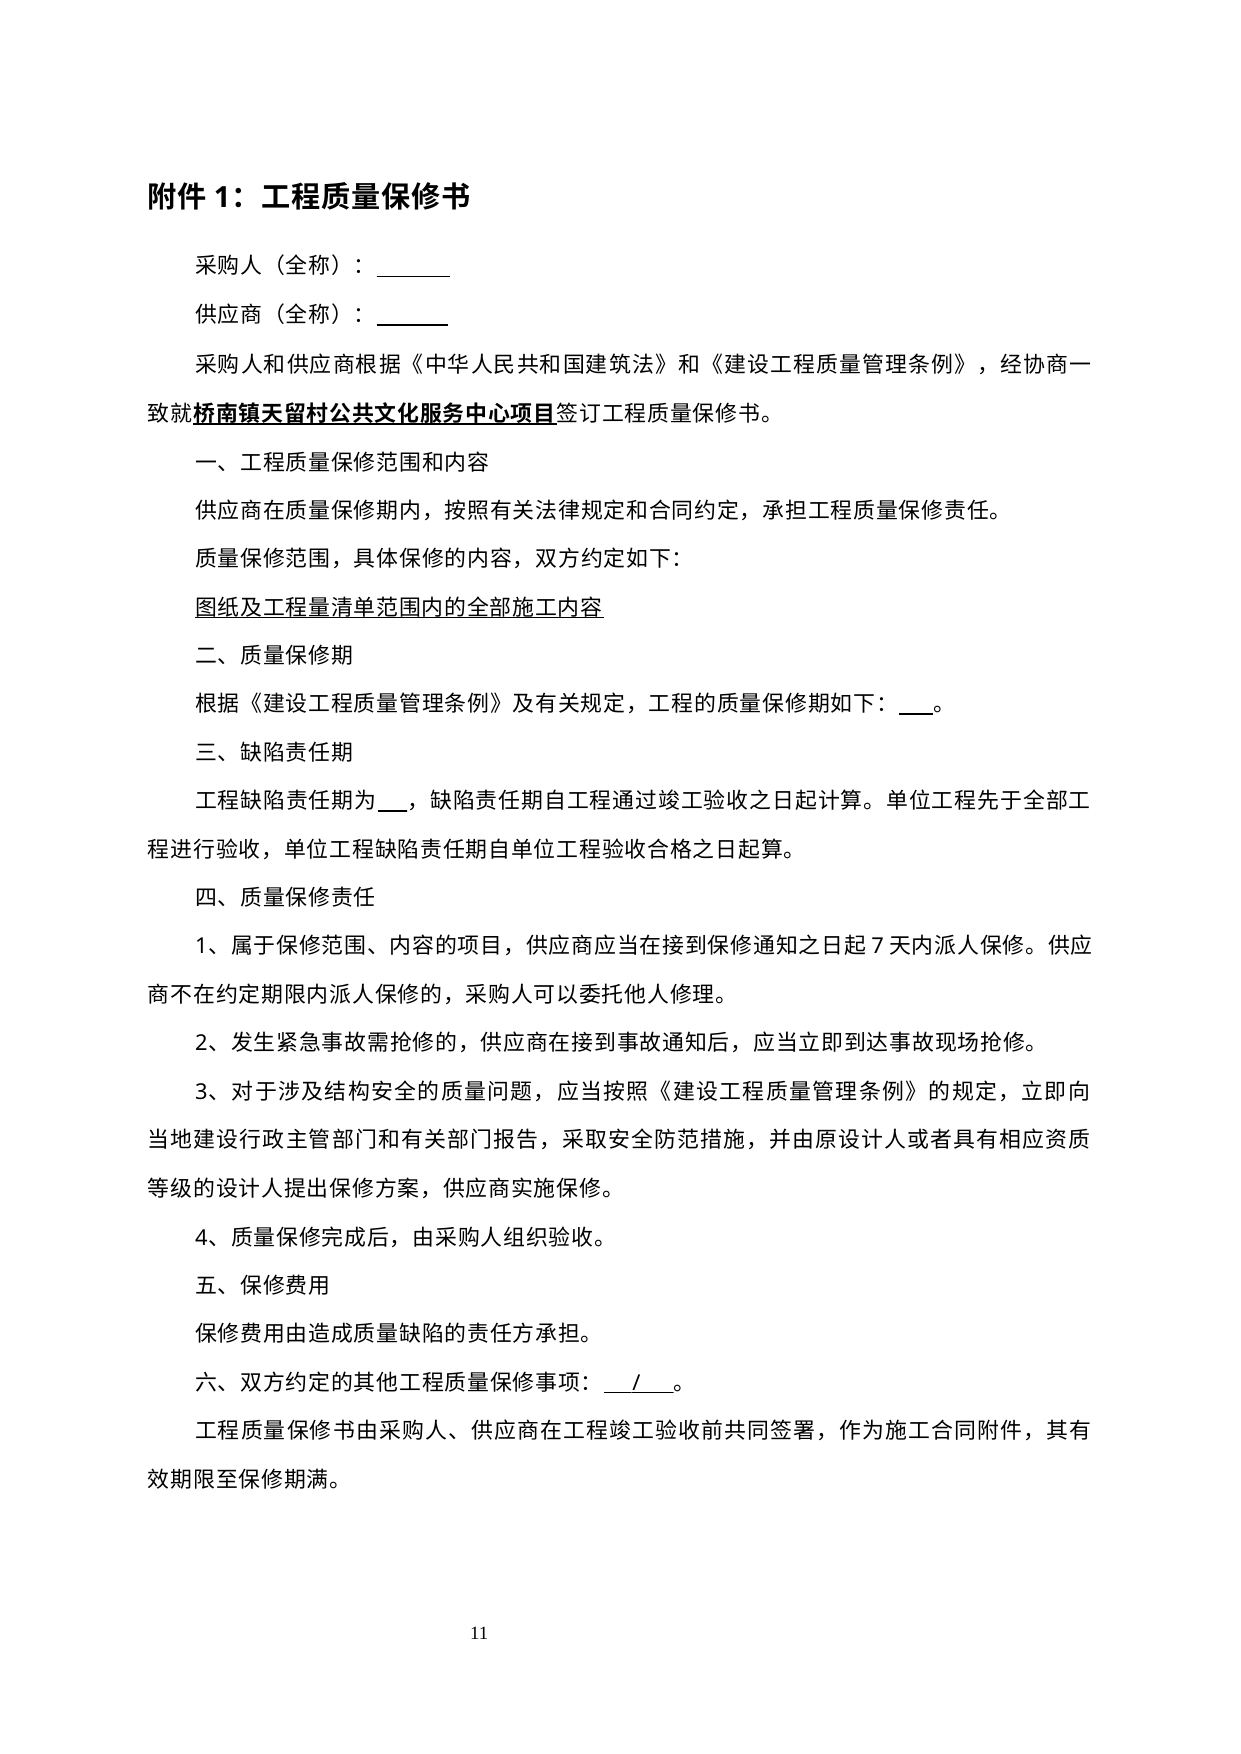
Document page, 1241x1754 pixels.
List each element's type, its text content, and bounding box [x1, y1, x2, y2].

text 4、质量保修完成后，由采购人组织验收。 [148, 1219, 1093, 1252]
text 3、对于涉及结构安全的质量问题，应当按照《建设工程质量管理条例》的规定，立即向当地建设行政主管部门和有关部门报告，采取安全防范措施，并由原设计人或者具有相应资质等级的设计人提出保修方案，供应商实施保修。 [148, 1073, 1093, 1203]
text 采购人（全称）： [148, 248, 1093, 281]
text 1、属于保修范围、内容的项目，供应商应当在接到保修通知之日起7天内派人保修。供应商不在约定期限内派人保修的，采购人可以委托他人修理。 [148, 928, 1093, 1009]
text 供应商（全称）： [148, 296, 1093, 329]
text 质量保修范围，具体保修的内容，双方约定如下： [148, 541, 1093, 573]
text 根据《建设工程质量管理条例》及有关规定，工程的质量保修期如下： 。 [148, 686, 1093, 718]
text 图纸及工程量清单范围内的全部施工内容 [148, 589, 1093, 622]
text 五、保修费用 [148, 1267, 1093, 1300]
text 2、发生紧急事故需抢修的，供应商在接到事故通知后，应当立即到达事故现场抢修。 [148, 1025, 1093, 1057]
text 工程缺陷责任期为 ，缺陷责任期自工程通过竣工验收之日起计算。单位工程先于全部工程进行验收，单位工程缺陷责任期自单位工程验收合格之日起算。 [148, 782, 1093, 864]
text 工程质量保修书由采购人、供应商在工程竣工验收前共同签署，作为施工合同附件，其有效期限至保修期满。 [148, 1412, 1093, 1494]
text 六、双方约定的其他工程质量保修事项： / 。 [148, 1364, 1093, 1397]
text 保修费用由造成质量缺陷的责任方承担。 [148, 1316, 1093, 1348]
text 采购人和供应商根据《中华人民共和国建筑法》和《建设工程质量管理条例》，经协商一致就桥南镇天留村公共文化服务中心项目签订工程质量保修书。 [148, 347, 1093, 428]
text 二、质量保修期 [148, 637, 1093, 670]
text 供应商在质量保修期内，按照有关法律规定和合同约定，承担工程质量保修责任。 [148, 492, 1093, 525]
text 一、工程质量保修范围和内容 [148, 444, 1093, 477]
text 附件1：工程质量保修书 [148, 162, 1093, 227]
text 三、缺陷责任期 [148, 734, 1093, 767]
text 四、质量保修责任 [148, 879, 1093, 912]
